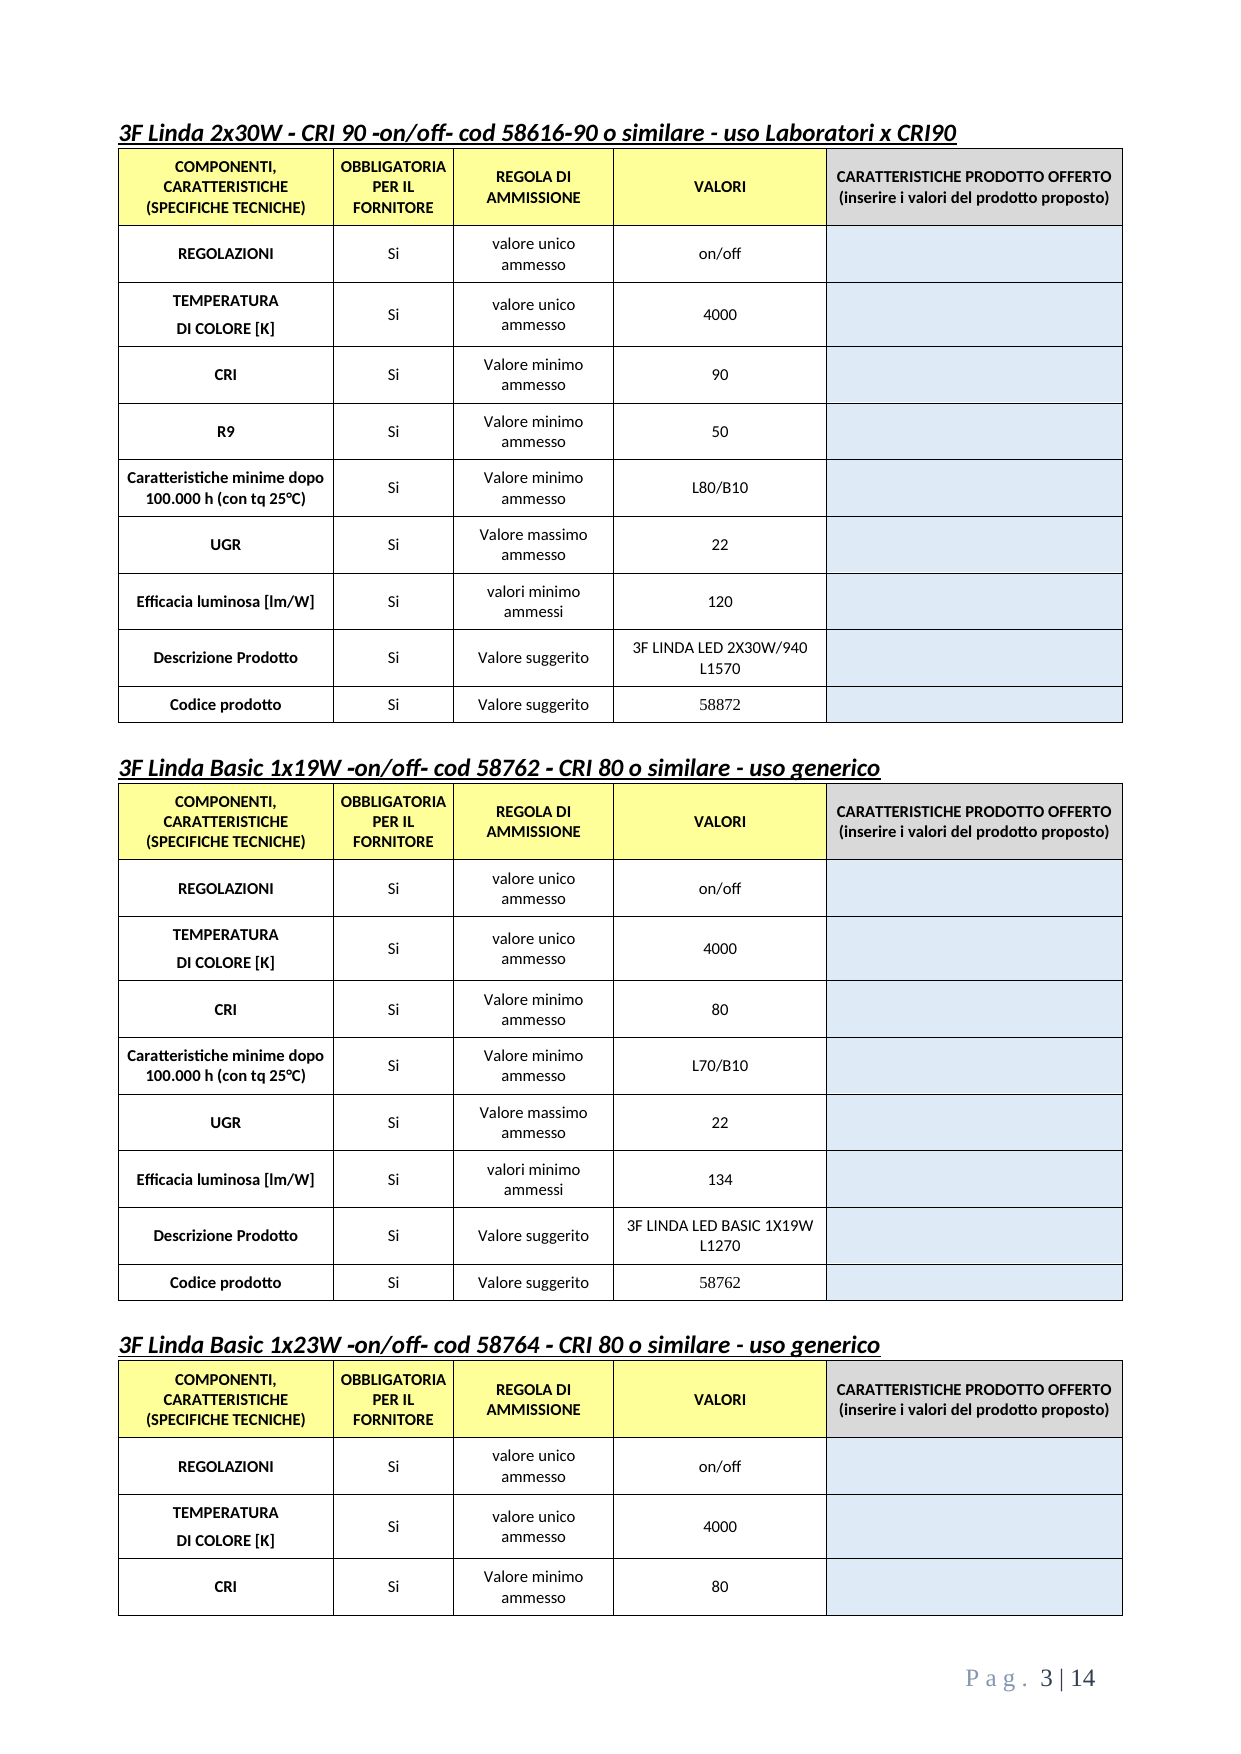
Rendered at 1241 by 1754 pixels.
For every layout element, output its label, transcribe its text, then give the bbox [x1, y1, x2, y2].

table_cell Si [334, 860, 453, 916]
table_header COMPONENTI, CARATTERISTICHE (SPECIFICHE TECNICHE) [119, 1361, 333, 1437]
table_cell [827, 404, 1122, 459]
table_cell [827, 347, 1122, 402]
table_header COMPONENTI, CARATTERISTICHE (SPECIFICHE TECNICHE) [119, 149, 333, 225]
table_cell Valore minimo ammesso [454, 460, 613, 516]
table_cell [827, 1038, 1122, 1093]
table_cell 4000 [614, 283, 826, 346]
table_header CARATTERISTICHE PRODOTTO OFFERTO (inserire i valori del prodotto proposto) [827, 784, 1122, 859]
table_cell Si [334, 1495, 453, 1558]
table_cell REGOLAZIONI [119, 226, 333, 282]
table_cell Si [334, 1038, 453, 1093]
table_cell Si [334, 917, 453, 980]
table_cell Si [334, 1208, 453, 1263]
table_header OBBLIGATORIA PER IL FORNITORE [334, 149, 453, 225]
table_cell [827, 517, 1122, 572]
table_cell 58762 [614, 1265, 826, 1300]
table_cell 3F LINDA LED BASIC 1X19W L1270 [614, 1208, 826, 1263]
table_cell valore unico ammesso [454, 226, 613, 282]
table_cell [827, 1095, 1122, 1150]
table_cell Valore minimo ammesso [454, 404, 613, 459]
table_cell Caratteristiche minime dopo 100.000 h (con tq 25°C) [119, 460, 333, 516]
table_cell Descrizione Prodotto [119, 1208, 333, 1263]
table_cell [827, 460, 1122, 516]
table_cell L70/B10 [614, 1038, 826, 1093]
table_header VALORI [614, 149, 826, 225]
table_cell Si [334, 517, 453, 572]
table_cell UGR [119, 1095, 333, 1150]
table_cell 4000 [614, 917, 826, 980]
table_cell 50 [614, 404, 826, 459]
table_header OBBLIGATORIA PER IL FORNITORE [334, 784, 453, 859]
table_cell CRI [119, 347, 333, 402]
table_cell [827, 574, 1122, 629]
table_cell 22 [614, 517, 826, 572]
table_cell [827, 981, 1122, 1037]
table_cell TEMPERATURA DI COLORE [K] [119, 1495, 333, 1558]
table_header REGOLA DI AMMISSIONE [454, 149, 613, 225]
table_cell 90 [614, 347, 826, 402]
table_cell Efficacia luminosa [lm/W] [119, 1151, 333, 1207]
table_cell Si [334, 347, 453, 402]
table_cell Valore suggerito [454, 630, 613, 686]
table_cell R9 [119, 404, 333, 459]
table_cell Si [334, 687, 453, 722]
table_header CARATTERISTICHE PRODOTTO OFFERTO (inserire i valori del prodotto proposto) [827, 149, 1122, 225]
table_cell REGOLAZIONI [119, 860, 333, 916]
table_cell Si [334, 630, 453, 686]
table_header REGOLA DI AMMISSIONE [454, 1361, 613, 1437]
table_header CARATTERISTICHE PRODOTTO OFFERTO (inserire i valori del prodotto proposto) [827, 1361, 1122, 1437]
table_header COMPONENTI, CARATTERISTICHE (SPECIFICHE TECNICHE) [119, 784, 333, 859]
table_cell [827, 283, 1122, 346]
table_cell Valore massimo ammesso [454, 1095, 613, 1150]
table_cell CRI [119, 981, 333, 1037]
table_cell [827, 1151, 1122, 1207]
table_cell Efficacia luminosa [lm/W] [119, 574, 333, 629]
table_cell TEMPERATURA DI COLORE [K] [119, 283, 333, 346]
table_cell UGR [119, 517, 333, 572]
table_cell [827, 860, 1122, 916]
table_cell Si [334, 1438, 453, 1494]
table_cell Valore suggerito [454, 1208, 613, 1263]
text 3F Linda Basic 1x19W ‐on/off‐ cod 58762 ‐ CRI 80 o similare - uso generico [118, 752, 1122, 782]
table_cell Valore minimo ammesso [454, 347, 613, 402]
table_cell on/off [614, 226, 826, 282]
table_cell Si [334, 460, 453, 516]
table_cell 80 [614, 981, 826, 1037]
table_cell Valore minimo ammesso [454, 981, 613, 1037]
table_cell Valore suggerito [454, 687, 613, 722]
table_cell [827, 1265, 1122, 1300]
table_cell [827, 226, 1122, 282]
table_cell valori minimo ammessi [454, 574, 613, 629]
table_cell Codice prodotto [119, 1265, 333, 1300]
table_cell [827, 1495, 1122, 1558]
table_cell 22 [614, 1095, 826, 1150]
table_cell Si [334, 283, 453, 346]
table_cell Si [334, 574, 453, 629]
table_header VALORI [614, 784, 826, 859]
table_cell valori minimo ammessi [454, 1151, 613, 1207]
table_cell on/off [614, 860, 826, 916]
table_cell 80 [614, 1559, 826, 1615]
table_cell valore unico ammesso [454, 1495, 613, 1558]
table_cell REGOLAZIONI [119, 1438, 333, 1494]
table_cell Valore suggerito [454, 1265, 613, 1300]
table_cell valore unico ammesso [454, 1438, 613, 1494]
table_cell 120 [614, 574, 826, 629]
table_cell Si [334, 404, 453, 459]
table_cell [827, 1559, 1122, 1615]
text 3F Linda Basic 1x23W ‐on/off‐ cod 58764 ‐ CRI 80 o similare - uso generico [118, 1330, 1122, 1360]
table_cell Si [334, 1151, 453, 1207]
table_cell Si [334, 981, 453, 1037]
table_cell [454, 1559, 613, 1615]
table_cell on/off [614, 1438, 826, 1494]
table_cell valore unico ammesso [454, 283, 613, 346]
table_cell [827, 687, 1122, 722]
table_header VALORI [614, 1361, 826, 1437]
table_cell [827, 1438, 1122, 1494]
table_cell Si [334, 1559, 453, 1615]
text 3F Linda 2x30W ‐ CRI 90 ‐on/off‐ cod 58616‐90 o similare - uso Laboratori x CRI90 [118, 117, 1122, 148]
table_header OBBLIGATORIA PER IL FORNITORE [334, 1361, 453, 1437]
table_header REGOLA DI AMMISSIONE [454, 784, 613, 859]
table_cell [827, 917, 1122, 980]
table_cell [827, 630, 1122, 686]
table_cell 134 [614, 1151, 826, 1207]
table_cell Codice prodotto [119, 687, 333, 722]
table_cell [827, 1208, 1122, 1263]
table_cell Valore massimo ammesso [454, 517, 613, 572]
table_cell 4000 [614, 1495, 826, 1558]
table_cell Valore minimo ammesso [454, 1038, 613, 1093]
table_cell 3F LINDA LED 2X30W/940 L1570 [614, 630, 826, 686]
table_cell Si [334, 1265, 453, 1300]
table_cell Si [334, 226, 453, 282]
table_cell Descrizione Prodotto [119, 630, 333, 686]
table_cell 58872 [614, 687, 826, 722]
table_cell Caratteristiche minime dopo 100.000 h (con tq 25°C) [119, 1038, 333, 1093]
table_cell L80/B10 [614, 460, 826, 516]
table_cell TEMPERATURA DI COLORE [K] [119, 917, 333, 980]
table_cell CRI [119, 1559, 333, 1615]
table_cell valore unico ammesso [454, 917, 613, 980]
table_cell Si [334, 1095, 453, 1150]
table_cell valore unico ammesso [454, 860, 613, 916]
